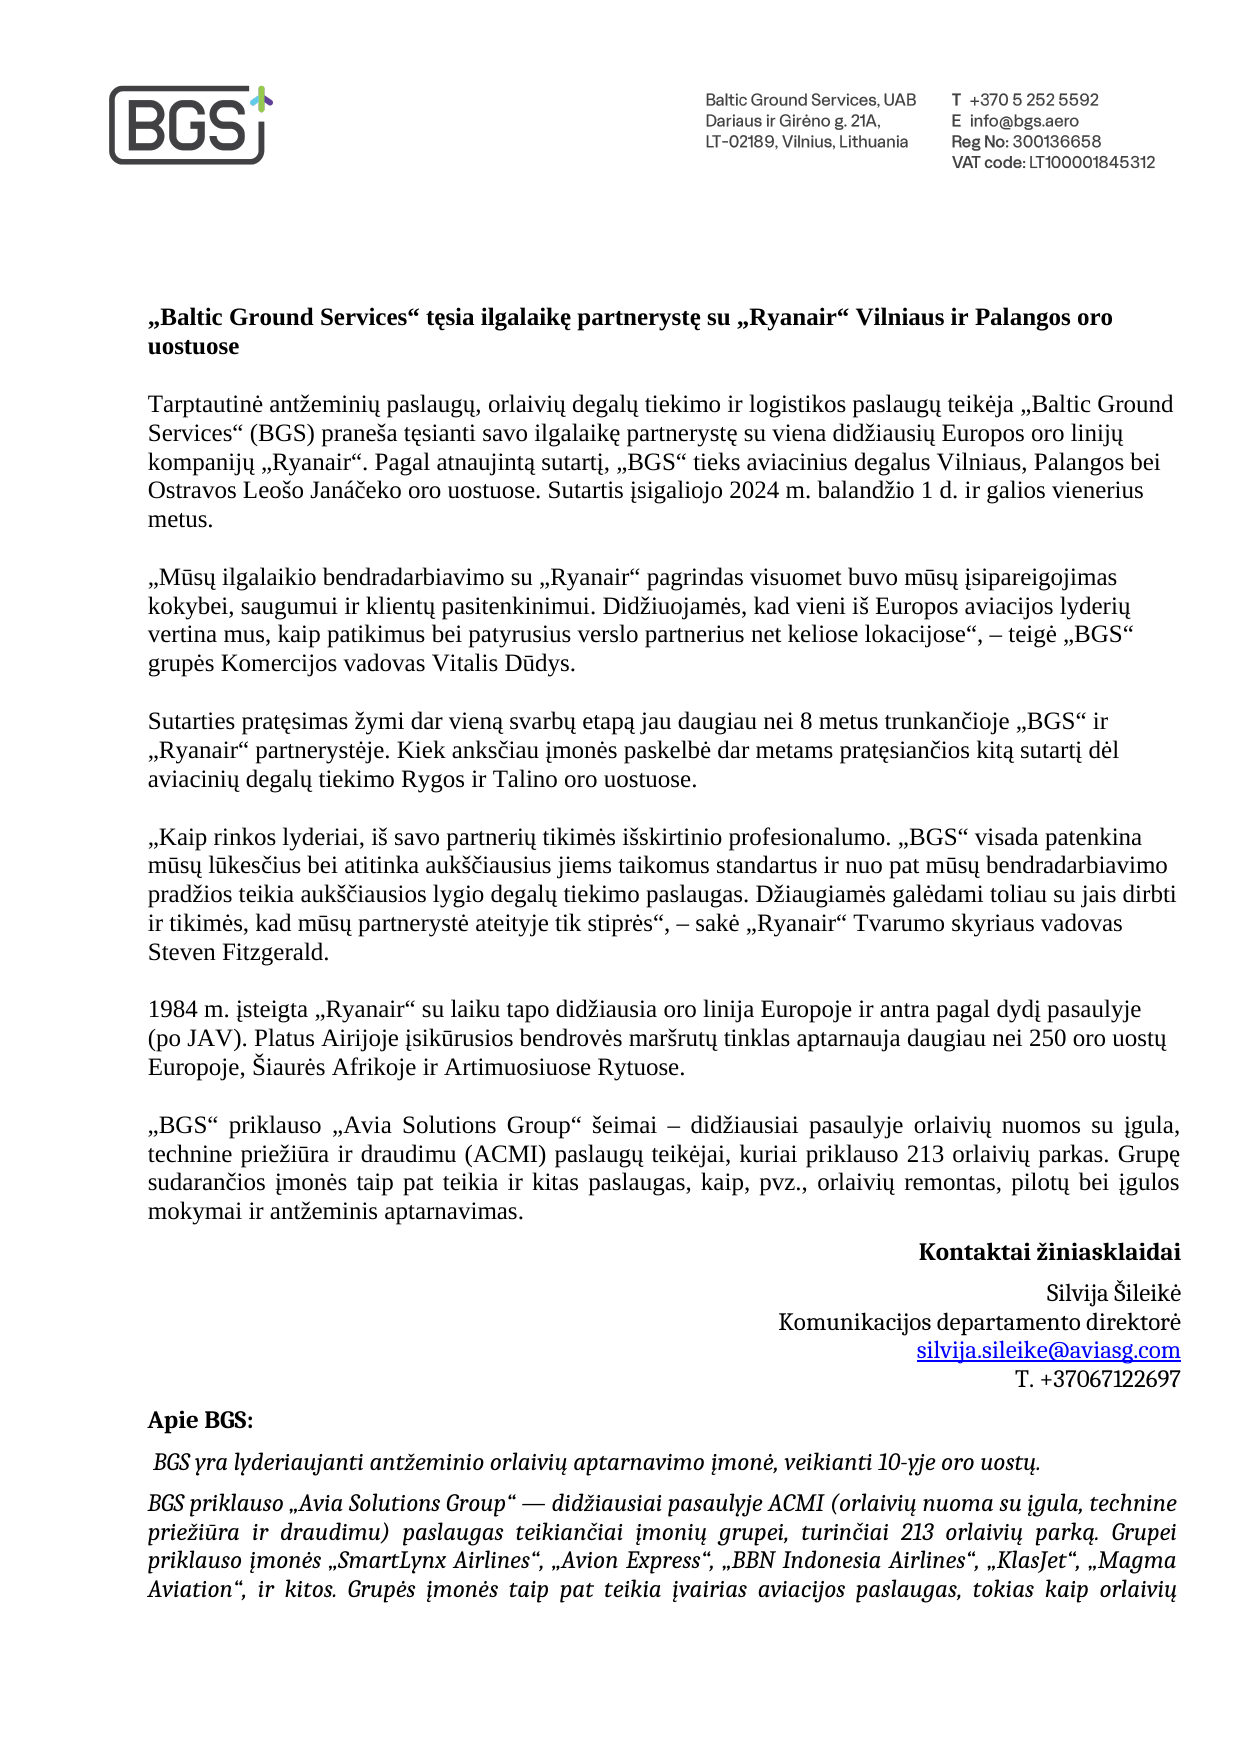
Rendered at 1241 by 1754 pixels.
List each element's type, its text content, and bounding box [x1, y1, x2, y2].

text Silvija Šileikė Komunikacijos departamento direktorė silvija.sileike@aviasg.com T. +37067122697 [147, 1279, 1181, 1394]
text BGS yra lyderiaujanti antžeminio orlaivių aptarnavimo įmonė, veikianti 10-yje oro uostų. [147, 1447, 1181, 1476]
text Sutarties pratęsimas žymi dar vieną svarbų etapą jau daugiau nei 8 metus trunkančioje „BGS“ ir „Ryanair“ partnerystėje. Kiek anksčiau įmonės paskelbė dar metams pratęsiančios kitą sutartį dėl aviacinių degalų tiekimo Rygos ir Talino oro uostuose. [148, 706, 1181, 792]
text Kontaktai žiniasklaidai [147, 1237, 1181, 1266]
text Tarptautinė antžeminių paslaugų, orlaivių degalų tiekimo ir logistikos paslaugų teikėja „Baltic Ground Services“ (BGS) praneša tęsianti savo ilgalaikę partnerystę su viena didžiausių Europos oro linijų kompanijų „Ryanair“. Pagal atnaujintą sutartį, „BGS“ tieks aviacinius degalus Vilniaus, Palangos bei Ostravos Leošo Janáčeko oro uostuose. Sutartis įsigaliojo 2024 m. balandžio 1 d. ir galios vienerius metus. [148, 389, 1181, 533]
text „Mūsų ilgalaikio bendradarbiavimo su „Ryanair“ pagrindas visuomet buvo mūsų įsipareigojimas kokybei, saugumui ir klientų pasitenkinimui. Didžiuojamės, kad vieni iš Europos aviacijos lyderių vertina mus, kaip patikimus bei patyrusius verslo partnerius net keliose lokacijose“, – teigė „BGS“ grupės Komercijos vadovas Vitalis Dūdys. [148, 562, 1181, 677]
text „Baltic Ground Services“ tęsia ilgalaikę partnerystę su „Ryanair“ Vilniaus ir Palangos oro uostuose [148, 302, 1181, 360]
text „BGS“ priklauso „Avia Solutions Group“ šeimai – didžiausiai pasaulyje orlaivių nuomos su įgula, technine priežiūra ir draudimu (ACMI) paslaugų teikėjai, kuriai priklauso 213 orlaivių parkas. Grupę sudarančios įmonės taip pat teikia ir kitas paslaugas, kaip, pvz., orlaivių remontas, pilotų bei įgulos mokymai ir antžeminis aptarnavimas. [147, 1110, 1181, 1225]
text Apie BGS: [147, 1406, 1181, 1435]
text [147, 1489, 1181, 1604]
picture [0, 1, 1237, 220]
text „Kaip rinkos lyderiai, iš savo partnerių tikimės išskirtinio profesionalumo. „BGS“ visada patenkina mūsų lūkesčius bei atitinka aukščiausius jiems taikomus standartus ir nuo pat mūsų bendradarbiavimo pradžios teikia aukščiausios lygio degalų tiekimo paslaugas. Džiaugiamės galėdami toliau su jais dirbti ir tikimės, kad mūsų partnerystė ateityje tik stiprės“, – sakė „Ryanair“ Tvarumo skyriaus vadovas Steven Fitzgerald. [148, 822, 1181, 965]
text 1984 m. įsteigta „Ryanair“ su laiku tapo didžiausia oro linija Europoje ir antra pagal dydį pasaulyje (po JAV). Platus Airijoje įsikūrusios bendrovės maršrutų tinklas aptarnauja daugiau nei 250 oro uostų Europoje, Šiaurės Afrikoje ir Artimuosiuose Rytuose. [148, 994, 1181, 1081]
